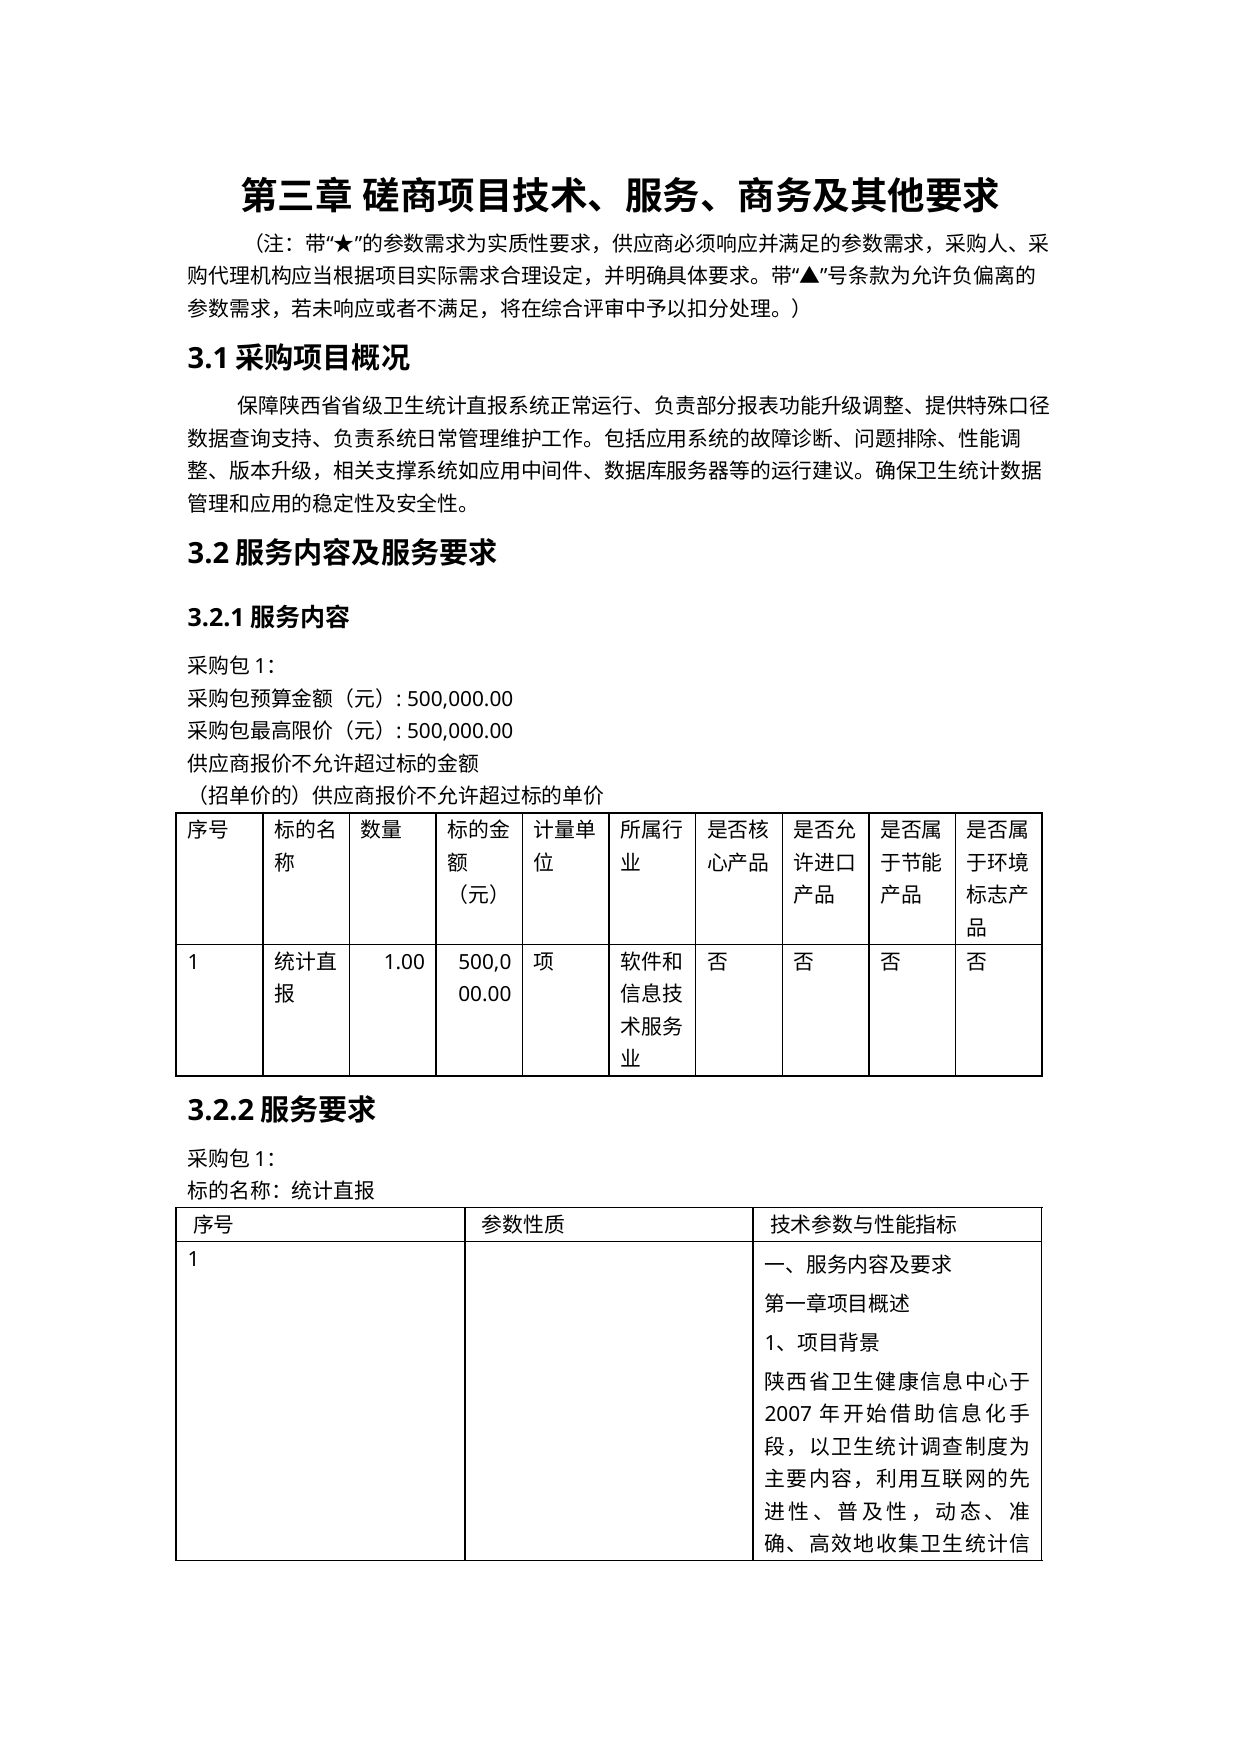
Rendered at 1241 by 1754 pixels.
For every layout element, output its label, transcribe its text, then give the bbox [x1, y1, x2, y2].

table_cell 否 [783, 945, 868, 1075]
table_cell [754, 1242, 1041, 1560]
text 采购包预算金额（元）: 500,000.00 [187, 682, 1053, 714]
table_cell [466, 1242, 752, 1560]
table_cell 1 [177, 1242, 464, 1560]
table_cell 500,000.00 [437, 945, 522, 1075]
text 采购包1： [187, 649, 1053, 682]
text 3.2.1服务内容 [187, 584, 1053, 649]
table_cell 否 [696, 945, 782, 1075]
text 3.1采购项目概况 [187, 324, 1053, 389]
table_header 序号 [177, 1208, 464, 1241]
text （招单价的）供应商报价不允许超过标的单价 [187, 779, 1053, 812]
table_header 是否属于环境标志产品 [956, 814, 1041, 943]
text 采购包最高限价（元）: 500,000.00 [187, 714, 1053, 747]
table_header 标的名称 [264, 814, 349, 943]
text 3.2.2服务要求 [187, 1077, 1053, 1142]
text （注：带“★”的参数需求为实质性要求，供应商必须响应并满足的参数需求，采购人、采购代理机构应当根据项目实际需求合理设定，并明确具体要求。带“▲”号条款为允许负偏离的参数需求，若未响应或者不满足，将在综合评审中予以扣分处理。） [187, 227, 1053, 324]
table_header 是否核心产品 [696, 814, 782, 943]
table_header 计量单位 [523, 814, 608, 943]
table_header 是否允许进口产品 [783, 814, 868, 943]
table_cell 统计直报 [264, 945, 349, 1075]
table_cell 项 [523, 945, 608, 1075]
text 供应商报价不允许超过标的金额 [187, 747, 1053, 779]
text 保障陕西省省级卫生统计直报系统正常运行、负责部分报表功能升级调整、提供特殊口径数据查询支持、负责系统日常管理维护工作。包括应用系统的故障诊断、问题排除、性能调整、版本升级，相关支撑系统如应用中间件、数据库服务器等的运行建议。确保卫生统计数据管理和应用的稳定性及安全性。 [187, 389, 1053, 519]
table_header 技术参数与性能指标 [754, 1208, 1041, 1241]
table_cell 否 [956, 945, 1041, 1075]
table_header 是否属于节能产品 [870, 814, 955, 943]
table_header 所属行业 [610, 814, 695, 943]
text 采购包1： [187, 1142, 1053, 1174]
table_header 序号 [177, 814, 262, 943]
table_cell 软件和信息技术服务业 [610, 945, 695, 1075]
table_header 标的金额 （元） [437, 814, 522, 943]
text 标的名称：统计直报 [187, 1174, 1053, 1207]
text 第三章 磋商项目技术、服务、商务及其他要求 [187, 162, 1053, 227]
text 3.2服务内容及服务要求 [187, 519, 1053, 584]
table_header 数量 [350, 814, 435, 943]
table_cell 1 [177, 945, 262, 1075]
table_cell 否 [870, 945, 955, 1075]
table_header 参数性质 [466, 1208, 752, 1241]
table_cell 1.00 [350, 945, 435, 1075]
